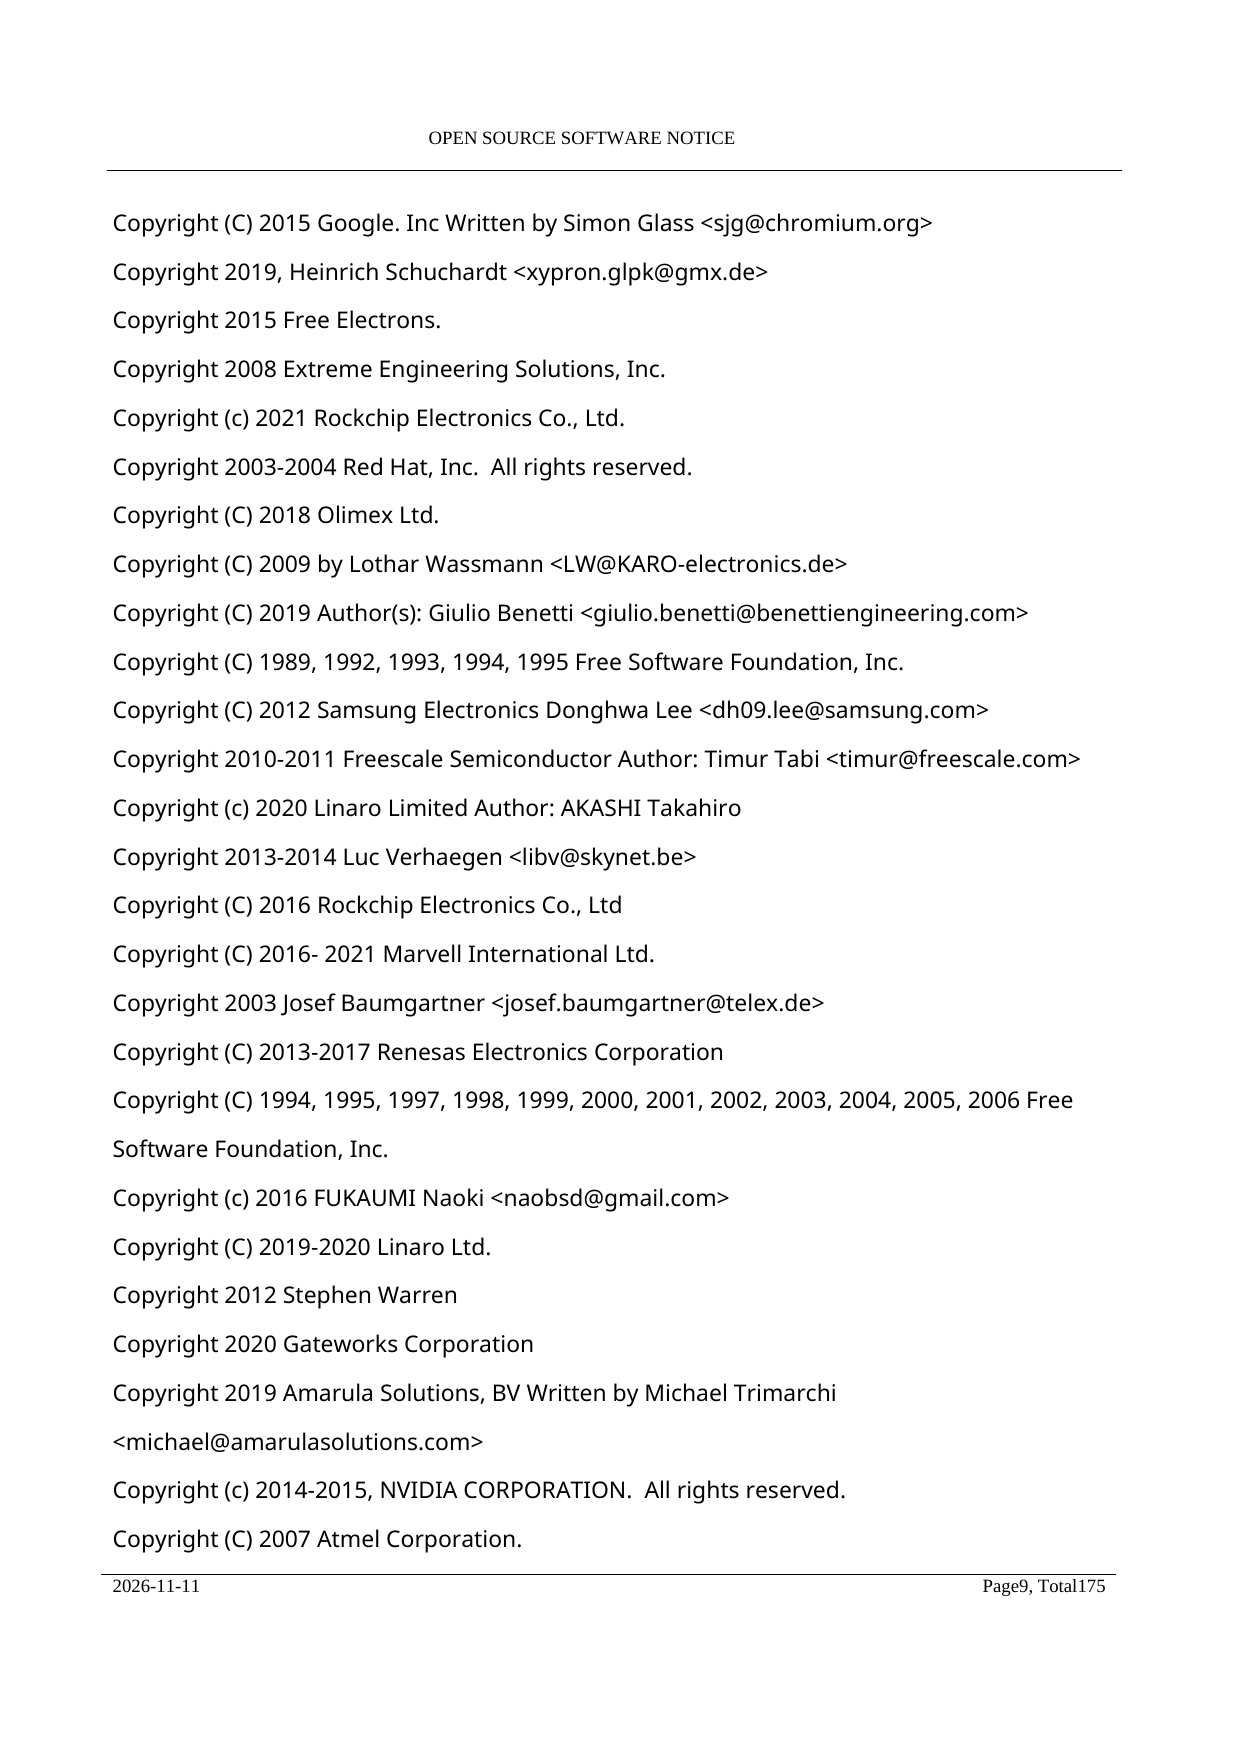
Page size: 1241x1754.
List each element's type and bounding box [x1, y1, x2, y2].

text [112, 206, 1128, 1555]
